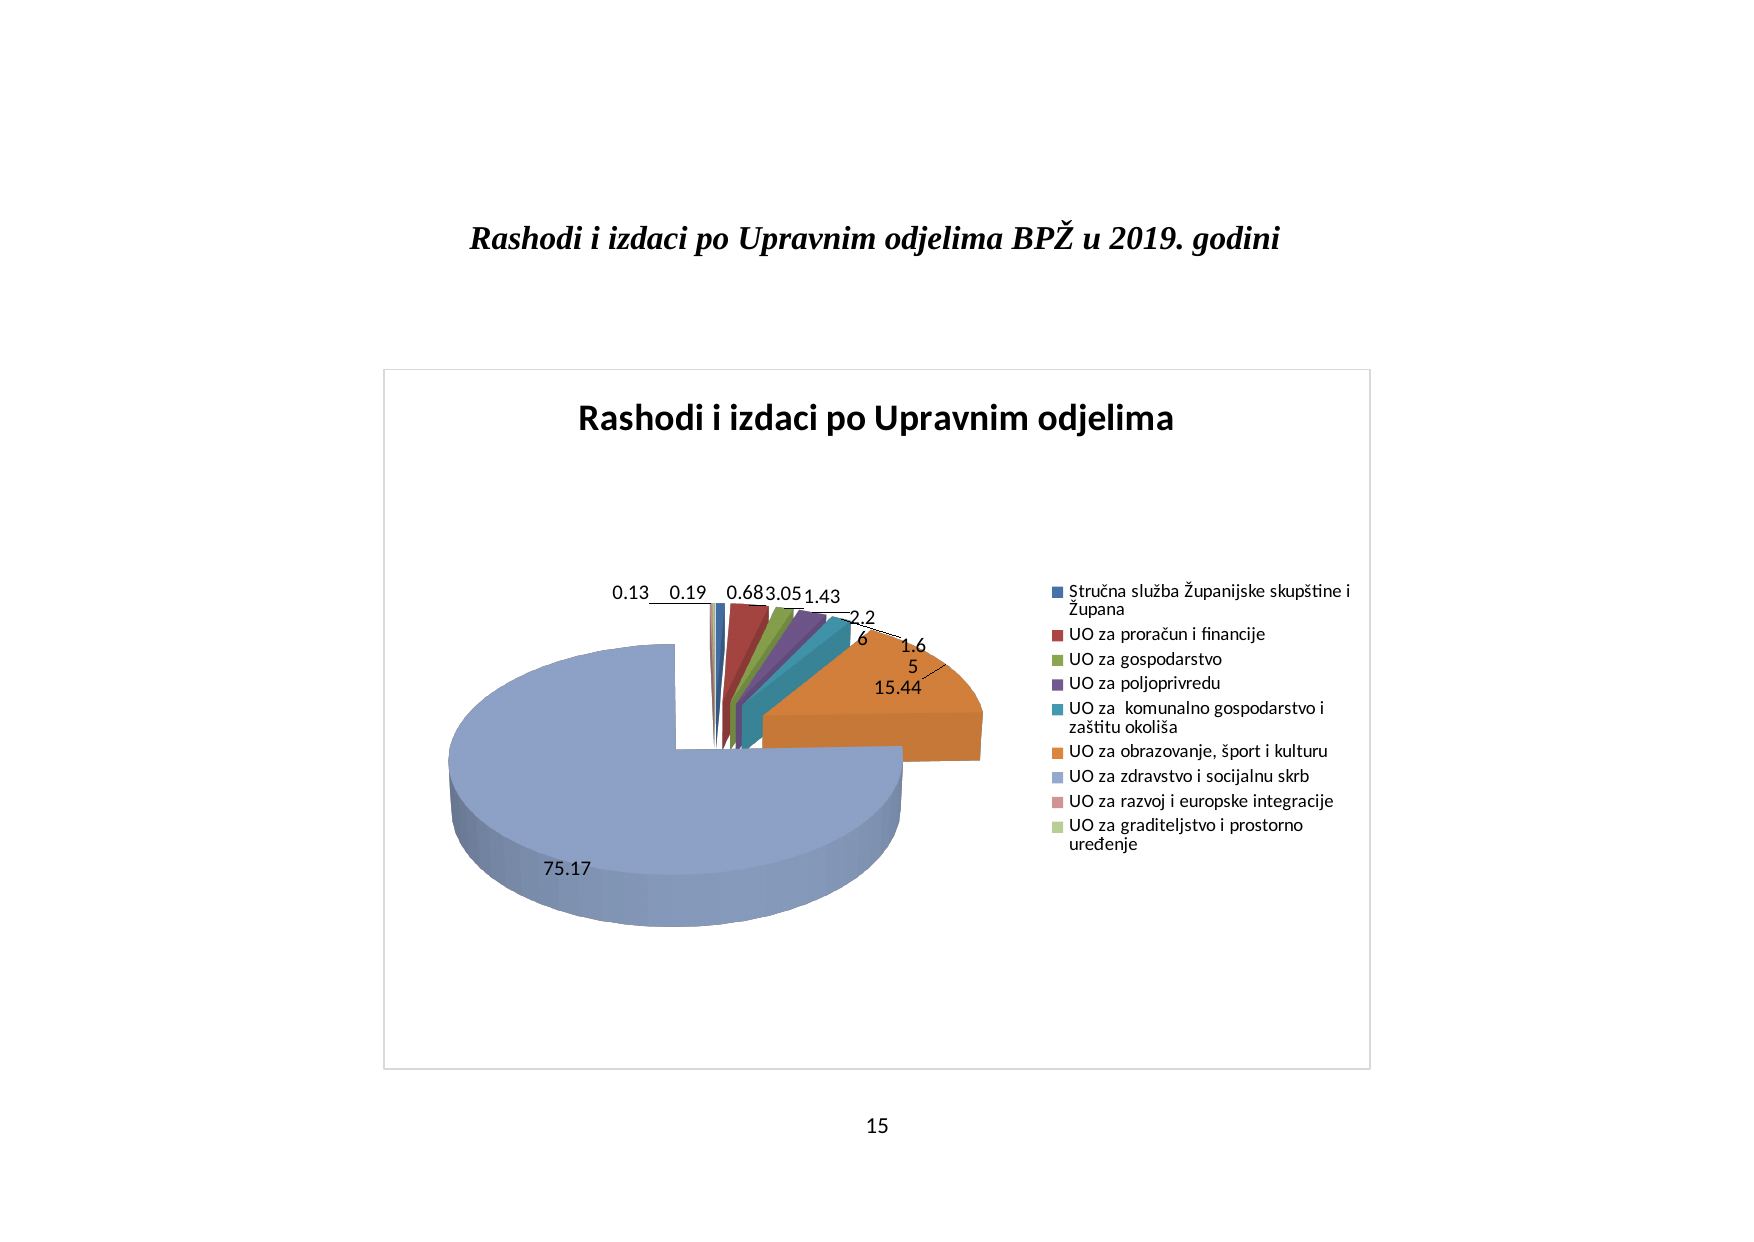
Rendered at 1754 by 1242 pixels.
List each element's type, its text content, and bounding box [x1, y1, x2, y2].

text Rashodi i izdaci po Upravnim odjelima BPŽ u 2019. godini [133, 218, 1616, 257]
